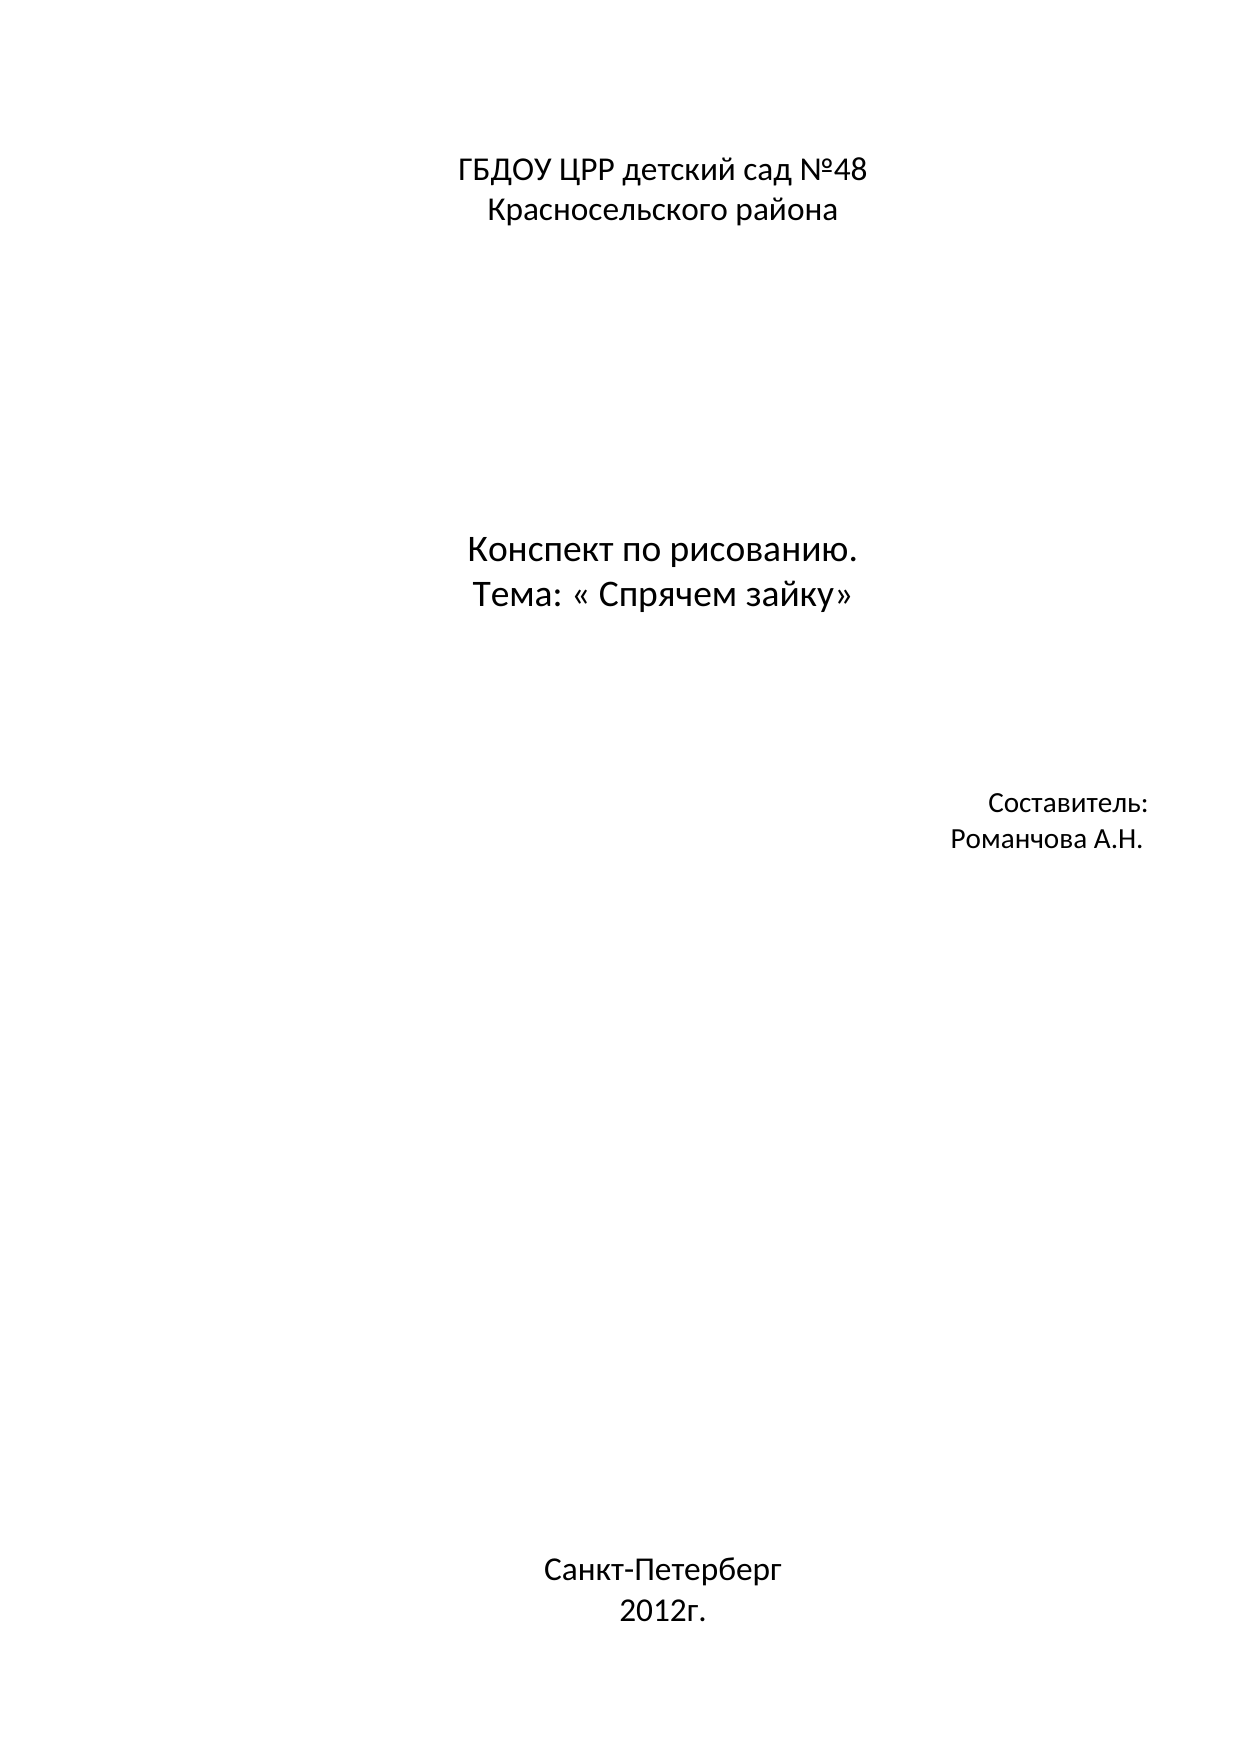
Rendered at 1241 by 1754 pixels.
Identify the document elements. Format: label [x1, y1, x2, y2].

table_header [176, 146, 1150, 1631]
